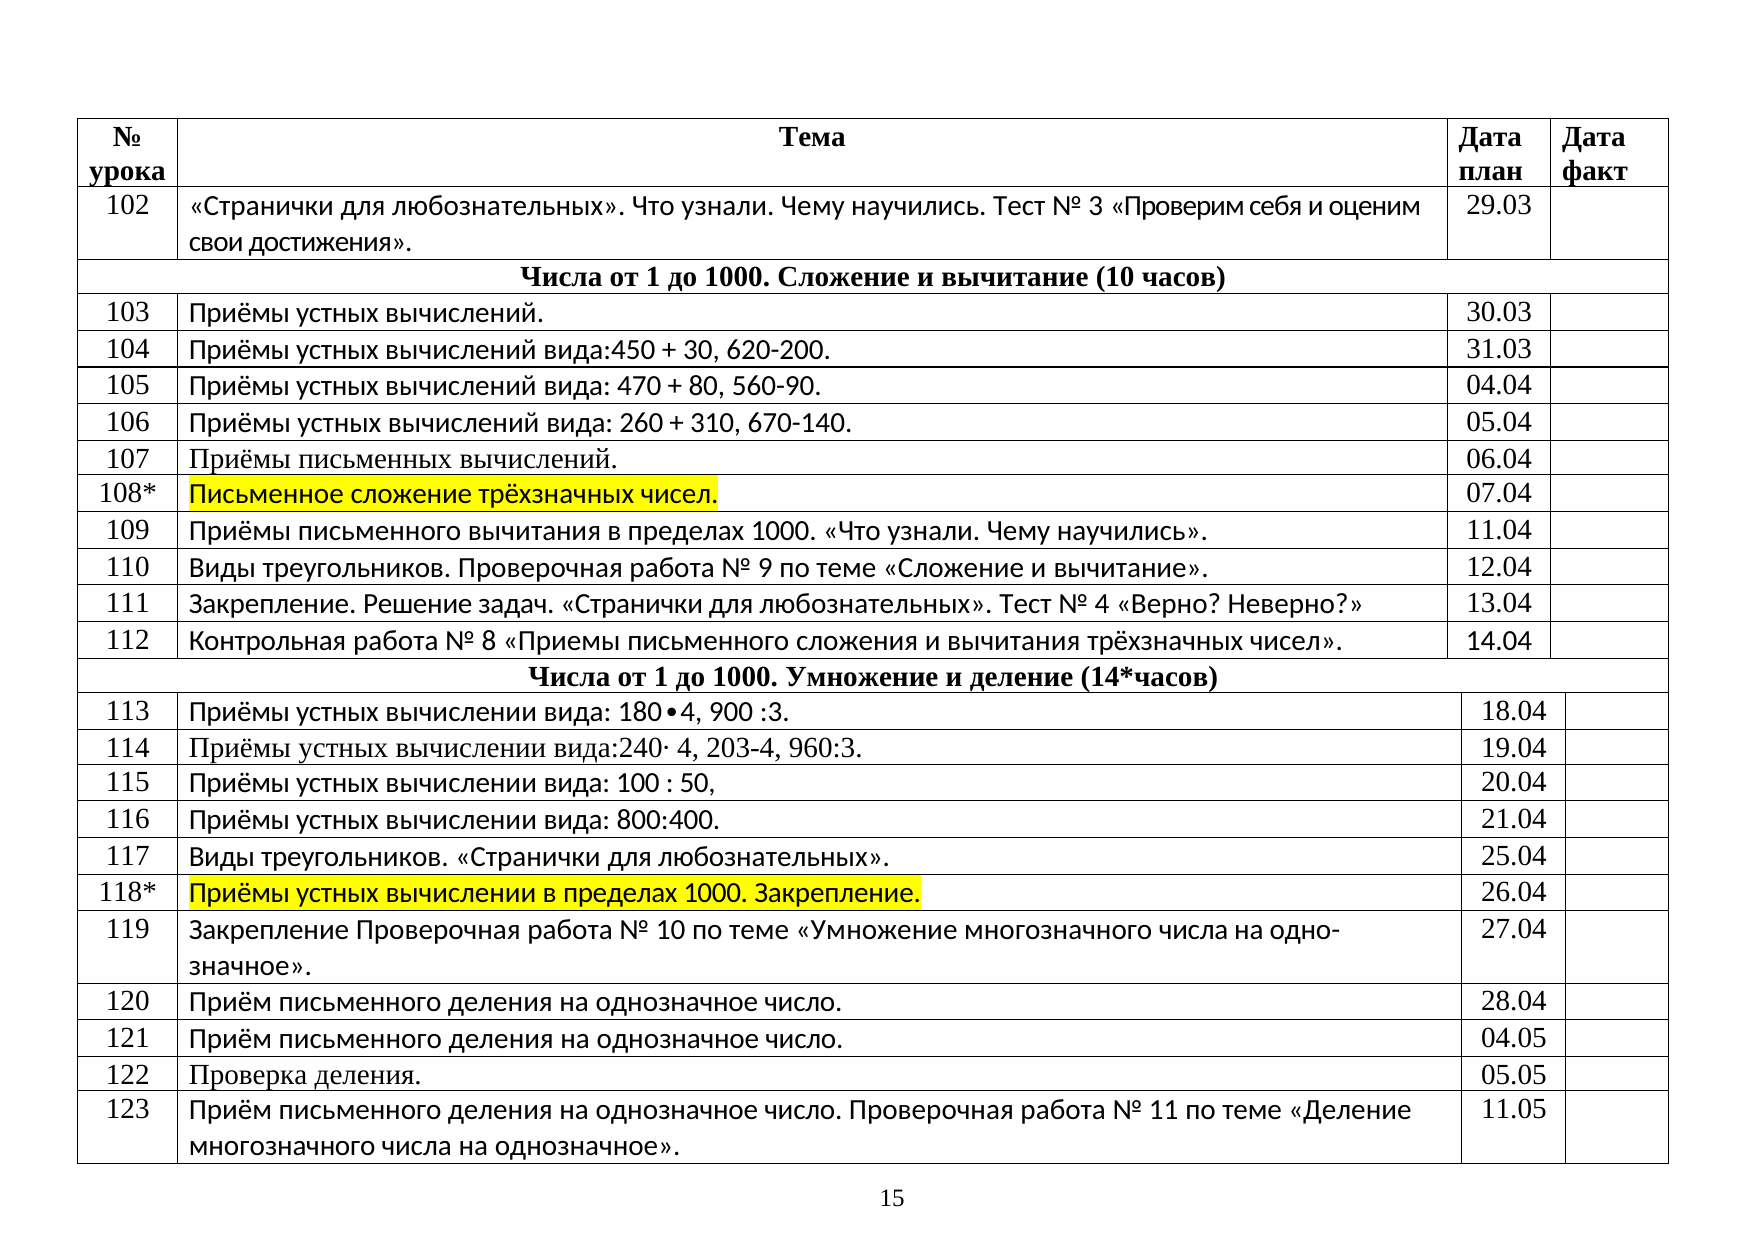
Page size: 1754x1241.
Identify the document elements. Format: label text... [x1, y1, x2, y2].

table_cell [1551, 404, 1668, 440]
table_cell 04.04 [1448, 368, 1550, 403]
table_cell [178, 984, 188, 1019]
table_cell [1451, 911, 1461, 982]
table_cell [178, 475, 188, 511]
table_cell 20.04 [1462, 765, 1565, 800]
table_cell 12.04 [1448, 549, 1550, 584]
table_cell 21.04 [1462, 801, 1565, 837]
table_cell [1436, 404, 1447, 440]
table_cell 122 [78, 1057, 177, 1090]
table_cell [1566, 1057, 1668, 1090]
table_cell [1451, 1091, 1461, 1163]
table_cell 114 [78, 730, 177, 763]
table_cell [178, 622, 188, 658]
table_cell Числа от 1 до 1000. Сложение и вычитание (10 часов) [78, 260, 1668, 293]
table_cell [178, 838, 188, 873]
table_cell 119 [78, 911, 177, 982]
table_cell [1551, 331, 1668, 366]
table_cell [1551, 187, 1668, 258]
table_header Дата план [1448, 119, 1550, 186]
table_cell 25.04 [1462, 838, 1565, 873]
table_cell [1566, 984, 1668, 1019]
table_cell [1566, 801, 1668, 837]
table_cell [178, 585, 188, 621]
table_cell 121 [78, 1020, 177, 1056]
table_cell 19.04 [1462, 730, 1565, 763]
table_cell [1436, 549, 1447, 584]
table_cell [1566, 875, 1668, 910]
table_cell [1566, 838, 1668, 873]
table_cell [1566, 765, 1668, 800]
table_cell 103 [78, 294, 177, 330]
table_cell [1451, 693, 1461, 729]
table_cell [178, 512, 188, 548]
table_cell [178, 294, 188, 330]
table_cell 18.04 [1462, 693, 1565, 729]
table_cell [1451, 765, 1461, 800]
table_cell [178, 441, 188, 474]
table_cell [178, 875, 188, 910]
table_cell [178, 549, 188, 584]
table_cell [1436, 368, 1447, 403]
table_cell 113 [78, 693, 177, 729]
table_cell 106 [78, 404, 177, 440]
table_cell 05.04 [1448, 404, 1550, 440]
table_cell 120 [78, 984, 177, 1019]
table_cell 26.04 [1462, 875, 1565, 910]
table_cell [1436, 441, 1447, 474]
table_cell Проверка деления. [178, 1057, 1461, 1090]
table_header Тема [178, 119, 1447, 186]
table_cell 30.03 [1448, 294, 1550, 330]
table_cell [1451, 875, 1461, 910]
table_cell 112 [78, 622, 177, 658]
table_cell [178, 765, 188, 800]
table_cell [1551, 294, 1668, 330]
table_cell 07.04 [1448, 475, 1550, 511]
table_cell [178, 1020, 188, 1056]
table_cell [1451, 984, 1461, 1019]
table_cell 102 [78, 187, 177, 258]
table_cell [1551, 585, 1668, 621]
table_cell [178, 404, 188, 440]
table_cell 11.05 [1462, 1091, 1565, 1163]
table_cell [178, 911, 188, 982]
table_cell Приёмы устных вычислении вида:240∙ 4, 203-4, 960:3. [178, 730, 1461, 763]
table_cell 14.04 [1448, 622, 1550, 658]
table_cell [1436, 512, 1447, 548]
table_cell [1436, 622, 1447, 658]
table_cell [1551, 549, 1668, 584]
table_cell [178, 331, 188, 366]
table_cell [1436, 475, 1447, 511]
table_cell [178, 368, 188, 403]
table_cell 05.05 [1462, 1057, 1565, 1090]
table_cell Числа от 1 до 1000. Умножение и деление (14*часов) [78, 659, 1668, 692]
table_cell 115 [78, 765, 177, 800]
table_cell 31.03 [1448, 331, 1550, 366]
table_cell [1566, 730, 1668, 763]
table_cell [1566, 693, 1668, 729]
table_cell 117 [78, 838, 177, 873]
table_cell 27.04 [1462, 911, 1565, 982]
table_cell [1566, 1091, 1668, 1163]
table_cell [1566, 1020, 1668, 1056]
table_cell 29.03 [1448, 187, 1550, 258]
table_header № урока [78, 119, 177, 186]
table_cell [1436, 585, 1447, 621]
table_cell 107 [78, 441, 177, 474]
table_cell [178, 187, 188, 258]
table_header Дата факт [1551, 119, 1668, 186]
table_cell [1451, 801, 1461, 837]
table_cell 111 [78, 585, 177, 621]
table_cell 11.04 [1448, 512, 1550, 548]
table_cell 108* [78, 475, 177, 511]
table_cell [1551, 368, 1668, 403]
table_cell [1551, 512, 1668, 548]
table_cell 06.04 [1448, 441, 1550, 474]
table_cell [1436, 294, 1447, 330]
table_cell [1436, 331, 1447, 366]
table_cell 04.05 [1462, 1020, 1565, 1056]
table_cell [1551, 475, 1668, 511]
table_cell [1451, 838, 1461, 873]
table_cell 28.04 [1462, 984, 1565, 1019]
table_cell [1551, 622, 1668, 658]
table_cell 109 [78, 512, 177, 548]
table_cell 123 [78, 1091, 177, 1163]
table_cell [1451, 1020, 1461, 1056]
table_cell 118* [78, 875, 177, 910]
table_cell 105 [78, 368, 177, 403]
table_cell 13.04 [1448, 585, 1550, 621]
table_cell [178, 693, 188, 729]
table_cell 116 [78, 801, 177, 837]
table_cell 110 [78, 549, 177, 584]
table_cell 104 [78, 331, 177, 366]
table_cell [1566, 911, 1668, 982]
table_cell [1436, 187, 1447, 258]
table_cell [1551, 441, 1668, 474]
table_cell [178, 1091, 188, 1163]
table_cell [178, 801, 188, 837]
